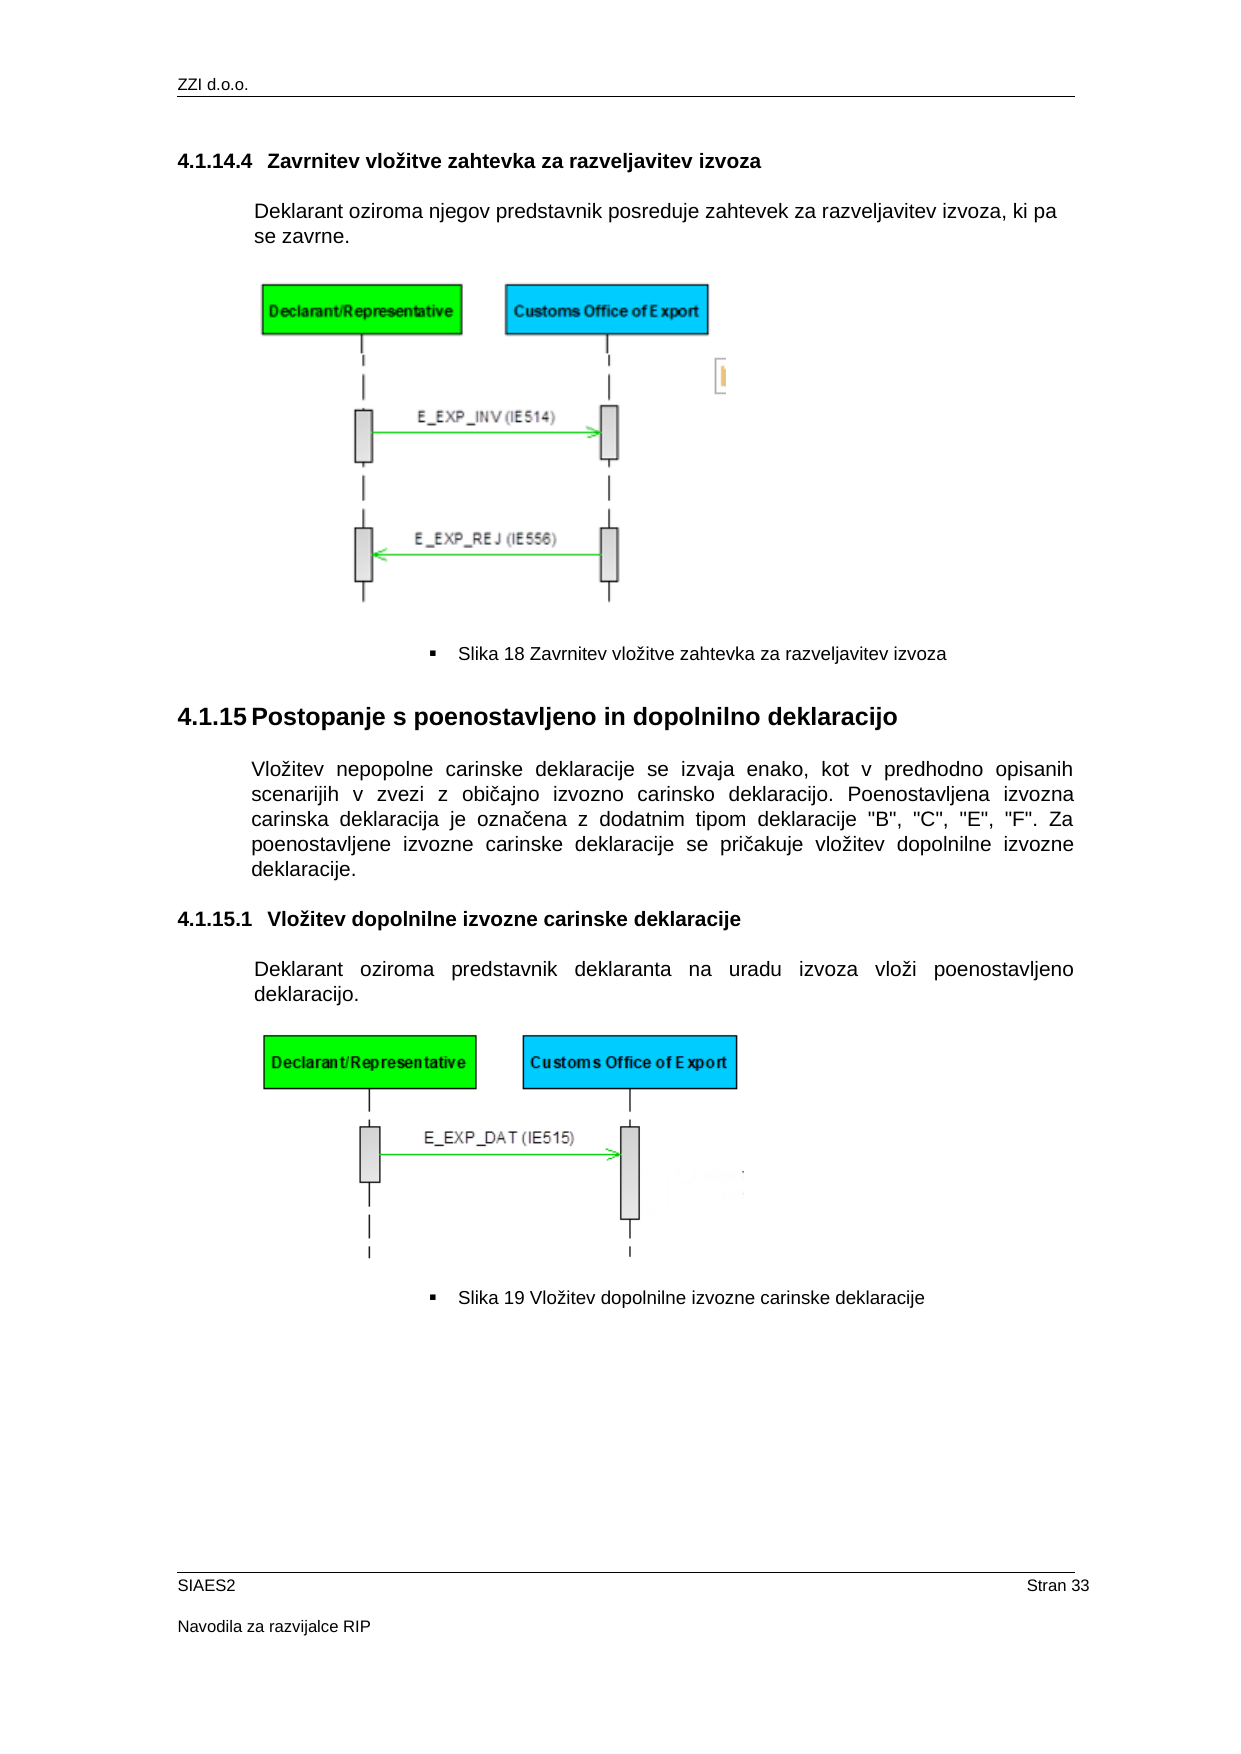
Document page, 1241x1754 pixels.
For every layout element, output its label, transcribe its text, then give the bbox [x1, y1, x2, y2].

subtitle Vložitev dopolnilne izvozne carinske deklaracije [177, 906, 1075, 931]
text Deklarant oziroma predstavnik deklaranta na uradu izvoza vloži poenostavljeno deklaracijo. [254, 956, 1075, 1006]
subtitle Zavrnitev vložitve zahtevka za razveljavitev izvoza [177, 148, 1075, 173]
text Vložitev nepopolne carinske deklaracije se izvaja enako, kot v predhodno opisanih scenarijih v zvezi z običajno izvozno carinsko deklaracijo. Poenostavljena izvozna carinska deklaracija je označena z dodatnim tipom deklaracije "B", "C", "E", "F". Za poenostavljene izvozne carinske deklaracije se pričakuje vložitev dopolnilne izvozne deklaracije. [251, 756, 1075, 881]
picture [253, 1030, 744, 1261]
text Deklarant oziroma njegov predstavnik posreduje zahtevek za razveljavitev izvoza, ki pa se zavrne. [254, 198, 1075, 248]
picture [253, 272, 726, 617]
text Slika 18 Zavrnitev vložitve zahtevka za razveljavitev izvoza [428, 641, 1075, 664]
text Slika 19 Vložitev dopolnilne izvozne carinske deklaracije [428, 1285, 1075, 1308]
subtitle Postopanje s poenostavljeno in dopolnilno deklaracijo [177, 702, 1075, 731]
